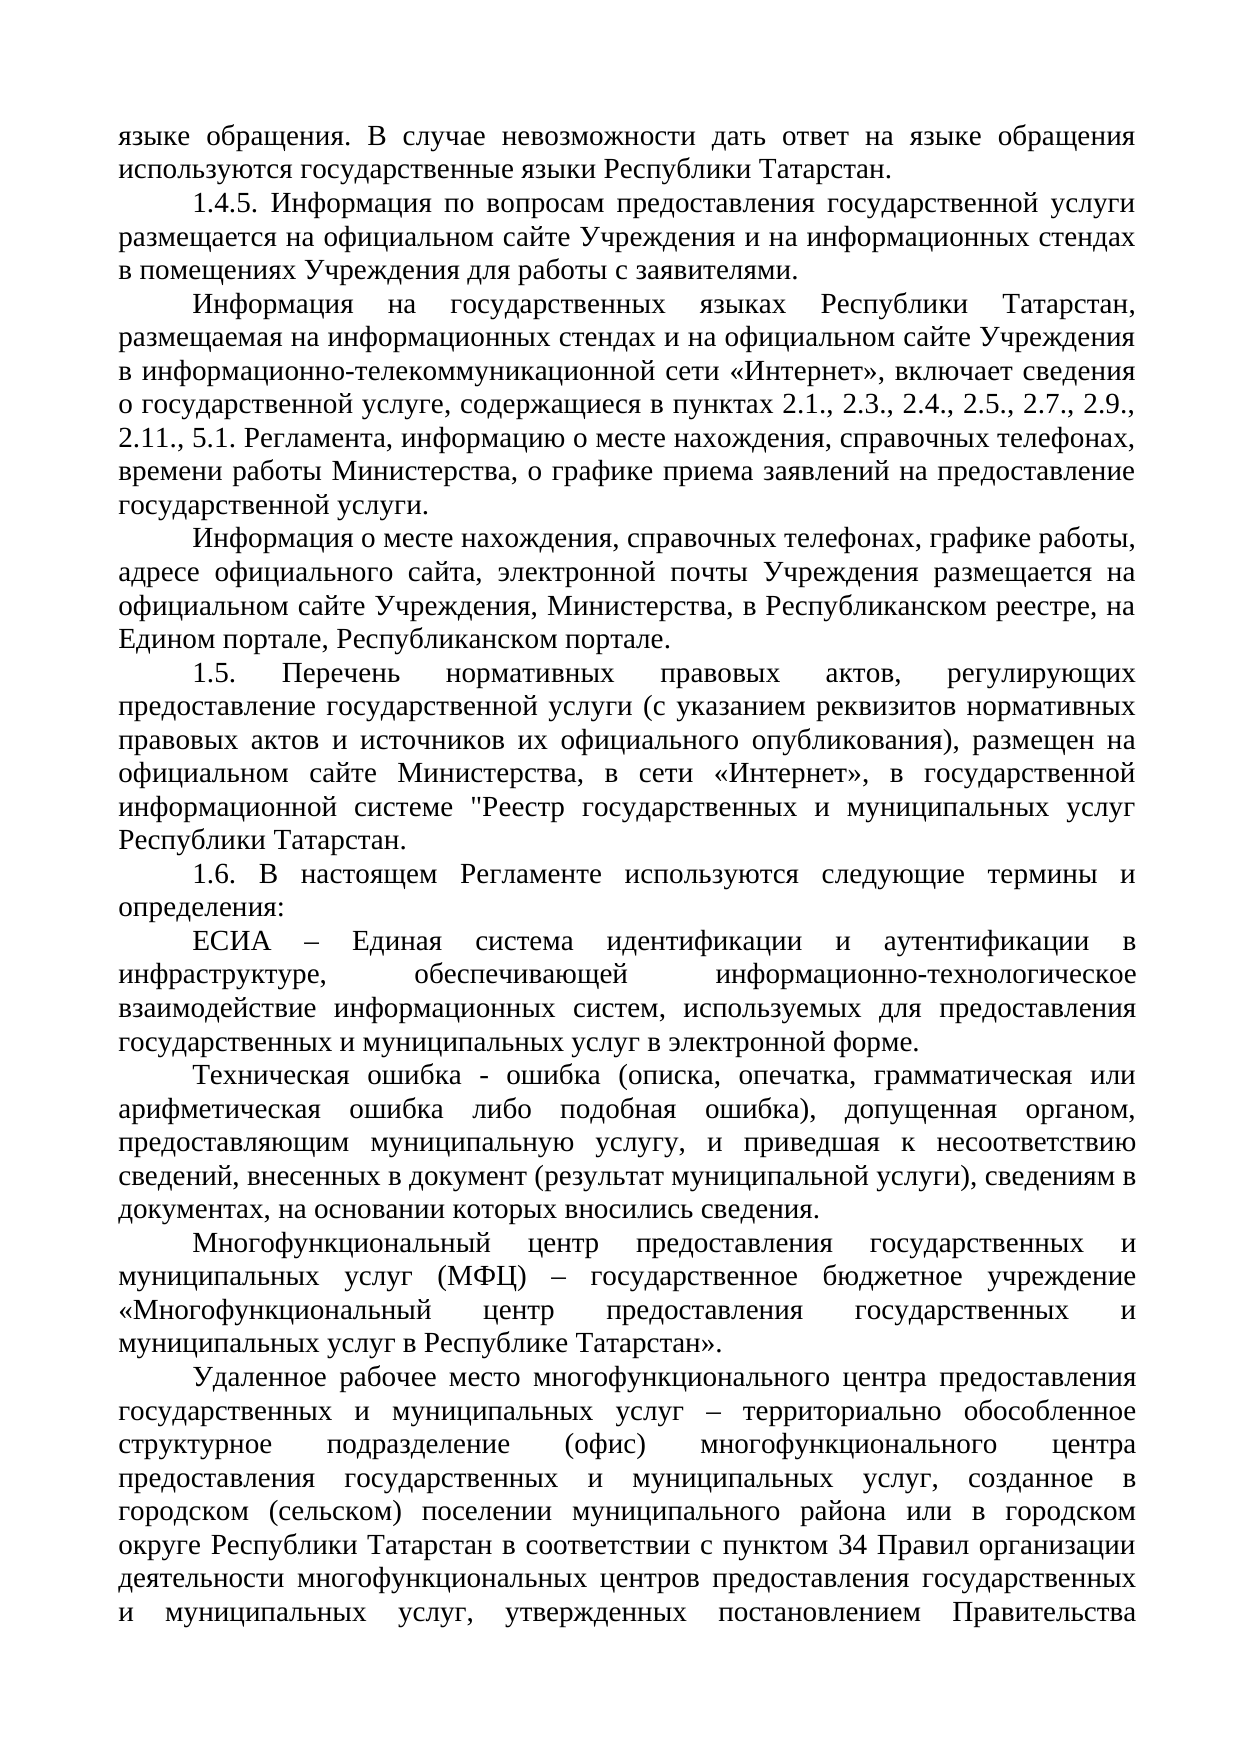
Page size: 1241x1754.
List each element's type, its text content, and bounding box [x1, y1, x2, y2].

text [118, 1359, 1137, 1627]
text 1.5. Перечень нормативных правовых актов, регулирующих предоставление государственной услуги (с указанием реквизитов нормативных правовых актов и источников их официального опубликования), размещен на официальном сайте Министерства, в сети «Интернет», в государственной информационной системе "Реестр государственных и муниципальных услуг Республики Татарстан. [118, 655, 1137, 856]
text 1.6. В настоящем Регламенте используются следующие термины и определения: [118, 856, 1137, 923]
text 1.4.5. Информация по вопросам предоставления государственной услуги размещается на официальном сайте Учреждения и на информационных стендах в помещениях Учреждения для работы с заявителями. [118, 185, 1137, 286]
text Техническая ошибка - ошибка (описка, опечатка, грамматическая или арифметическая ошибка либо подобная ошибка), допущенная органом, предоставляющим муниципальную услугу, и приведшая к несоответствию сведений, внесенных в документ (результат муниципальной услуги), сведениям в документах, на основании которых вносились сведения. [118, 1057, 1137, 1225]
text Информация о месте нахождения, справочных телефонах, графике работы, адресе официального сайта, электронной почты Учреждения размещается на официальном сайте Учреждения, Министерства, в Республиканском реестре, на Едином портале, Республиканском портале. [118, 521, 1137, 655]
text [118, 118, 1137, 185]
text Многофункциональный центр предоставления государственных и муниципальных услуг (МФЦ) – государственное бюджетное учреждение «Многофункциональный центр предоставления государственных и муниципальных услуг в Республике Татарстан». [118, 1225, 1137, 1359]
text ЕСИА – Единая система идентификации и аутентификации в инфраструктуре, обеспечивающей информационно-технологическое взаимодействие информационных систем, используемых для предоставления государственных и муниципальных услуг в электронной форме. [118, 923, 1137, 1057]
text Информация на государственных языках Республики Татарстан, размещаемая на информационных стендах и на официальном сайте Учреждения в информационно-телекоммуникационной сети «Интернет», включает сведения о государственной услуге, содержащиеся в пунктах 2.1., 2.3., 2.4., 2.5., 2.7., 2.9., 2.11., 5.1. Регламента, информацию о месте нахождения, справочных телефонах, времени работы Министерства, о графике приема заявлений на предоставление государственной услуги. [118, 286, 1137, 521]
